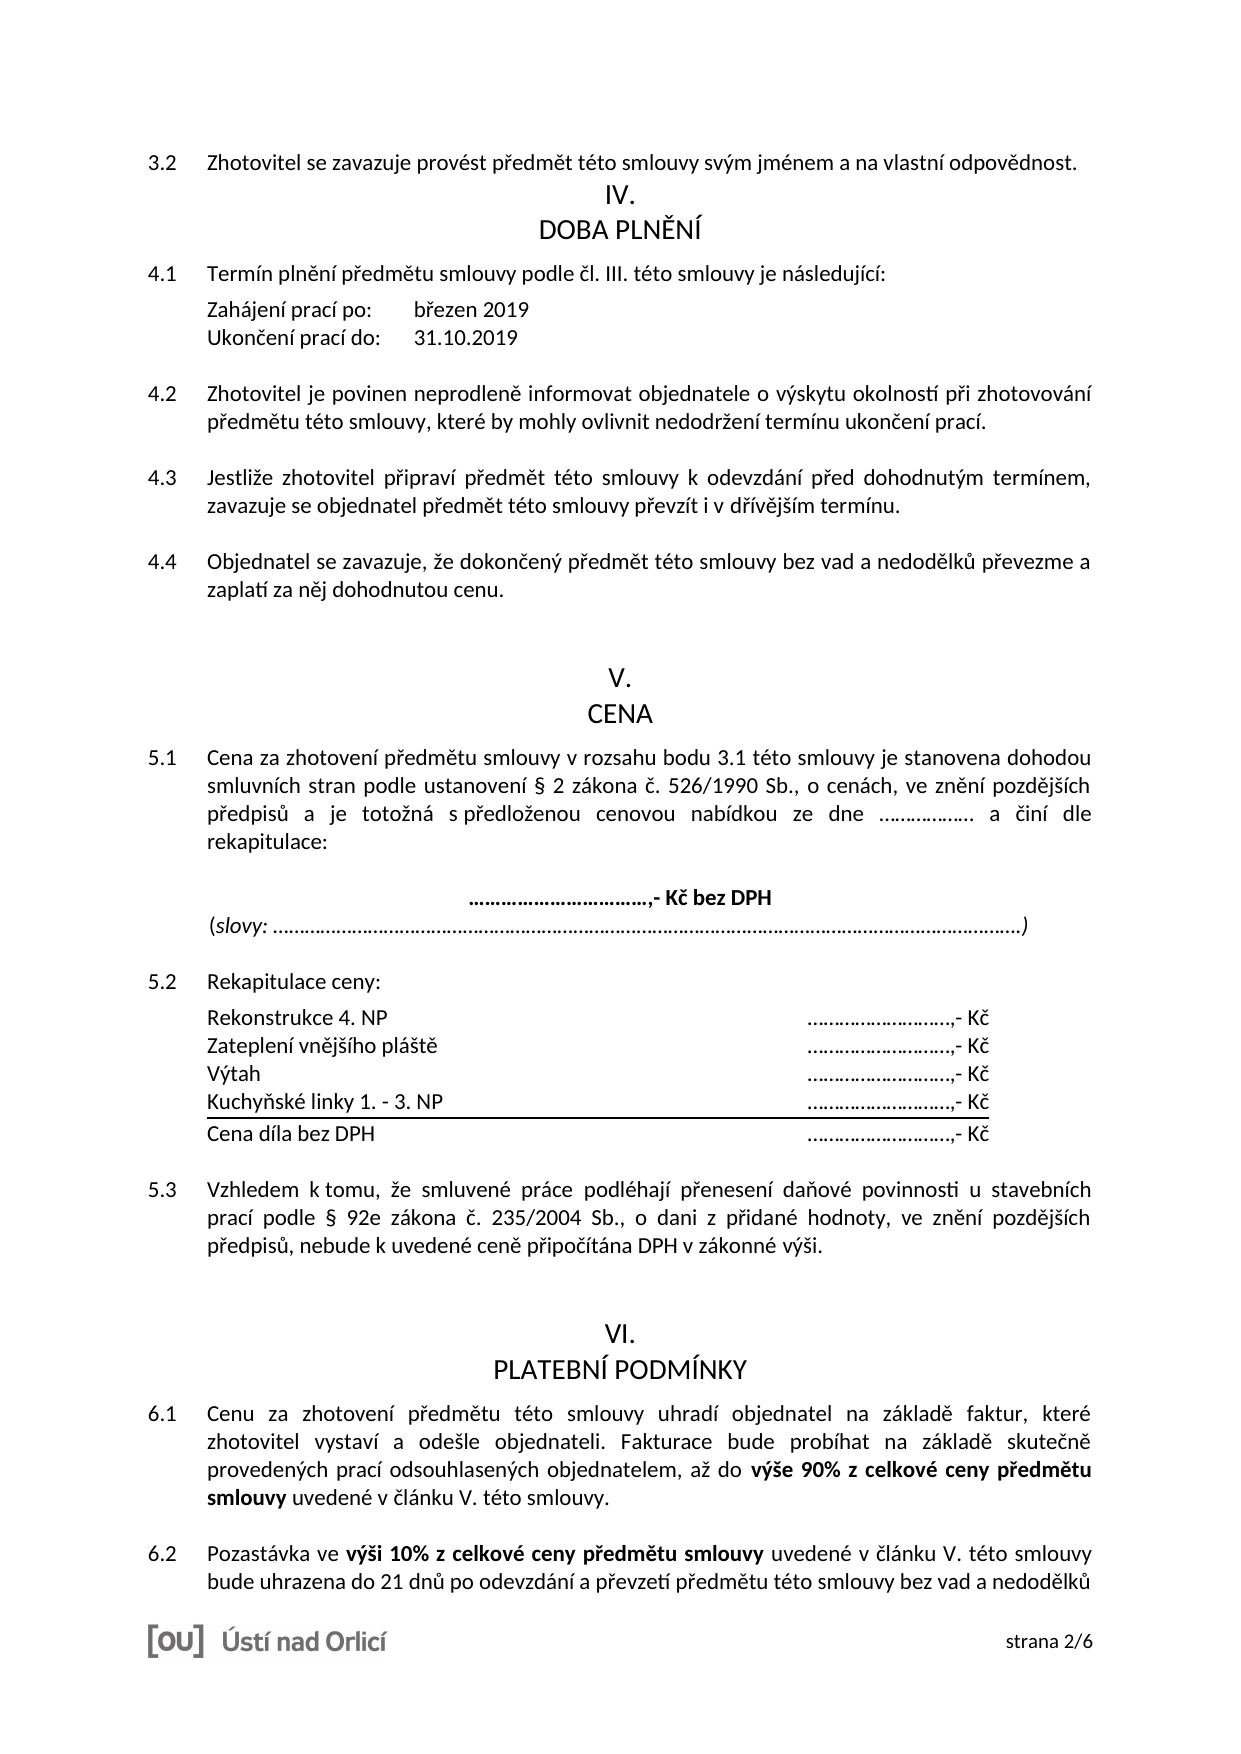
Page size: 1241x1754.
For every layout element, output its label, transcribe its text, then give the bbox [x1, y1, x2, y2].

text Výtah ………………………,- Kč [207, 1059, 1092, 1087]
text Cena díla bez DPH ………………………,- Kč [207, 1119, 1092, 1147]
text cena [148, 695, 1092, 731]
text Ukončení prací do: 31.10.2019 [207, 323, 1092, 351]
text 4.3 Jestliže zhotovitel připraví předmět této smlouvy k odevzdání před dohodnutým termínem, zavazuje se objednatel předmět této smlouvy převzít i v dřívějším termínu. [148, 463, 1092, 519]
text 4.1 Termín plnění předmětu smlouvy podle čl. III. této smlouvy je následující: [148, 259, 1092, 287]
text Platební podmínky [148, 1351, 1092, 1387]
picture [147, 1623, 388, 1659]
text Zateplení vnějšího pláště ………………………,- Kč [207, 1031, 1092, 1059]
text 5.1 Cena za zhotovení předmětu smlouvy v rozsahu bodu 3.1 této smlouvy je stanovena dohodou smluvních stran podle ustanovení § 2 zákona č. 526/1990 Sb., o cenách, ve znění pozdějších předpisů a je totožná s předloženou cenovou nabídkou ze dne ……………… a činí dle rekapitulace: [148, 743, 1092, 855]
text Zahájení prací po: březen 2019 [207, 295, 1092, 323]
text Rekonstrukce 4. NP ………………………,- Kč [207, 1003, 1092, 1031]
text (slovy: …………………………………………………………………………………………………………………………….) [148, 911, 1092, 939]
text doba plnění [148, 211, 1092, 247]
text IV. [148, 176, 1092, 211]
text V. [148, 659, 1092, 695]
text 6.1 Cenu za zhotovení předmětu této smlouvy uhradí objednatel na základě faktur, které zhotovitel vystaví a odešle objednateli. Fakturace bude probíhat na základě skutečně provedených prací odsouhlasených objednatelem, až do výše 90% z celkové ceny předmětu smlouvy uvedené v článku V. této smlouvy. [148, 1399, 1092, 1511]
text 4.4 Objednatel se zavazuje, že dokončený předmět této smlouvy bez vad a nedodělků převezme a zaplatí za něj dohodnutou cenu. [148, 547, 1092, 603]
text Kuchyňské linky 1. - 3. NP ………………………,- Kč [207, 1087, 989, 1117]
text ……………………………,- Kč bez DPH [148, 883, 1092, 911]
text 5.2 Rekapitulace ceny: [148, 967, 1092, 995]
text 4.2 Zhotovitel je povinen neprodleně informovat objednatele o výskytu okolností při zhotovování předmětu této smlouvy, které by mohly ovlivnit nedodržení termínu ukončení prací. [148, 379, 1092, 435]
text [148, 1539, 1092, 1595]
text 3.2 Zhotovitel se zavazuje provést předmět této smlouvy svým jménem a na vlastní odpovědnost. [148, 148, 1092, 176]
text VI. [148, 1315, 1092, 1351]
text 5.3 Vzhledem k tomu, že smluvené práce podléhají přenesení daňové povinnosti u stavebních prací podle § 92e zákona č. 235/2004 Sb., o dani z přidané hodnoty, ve znění pozdějších předpisů, nebude k uvedené ceně připočítána DPH v zákonné výši. [148, 1175, 1092, 1259]
